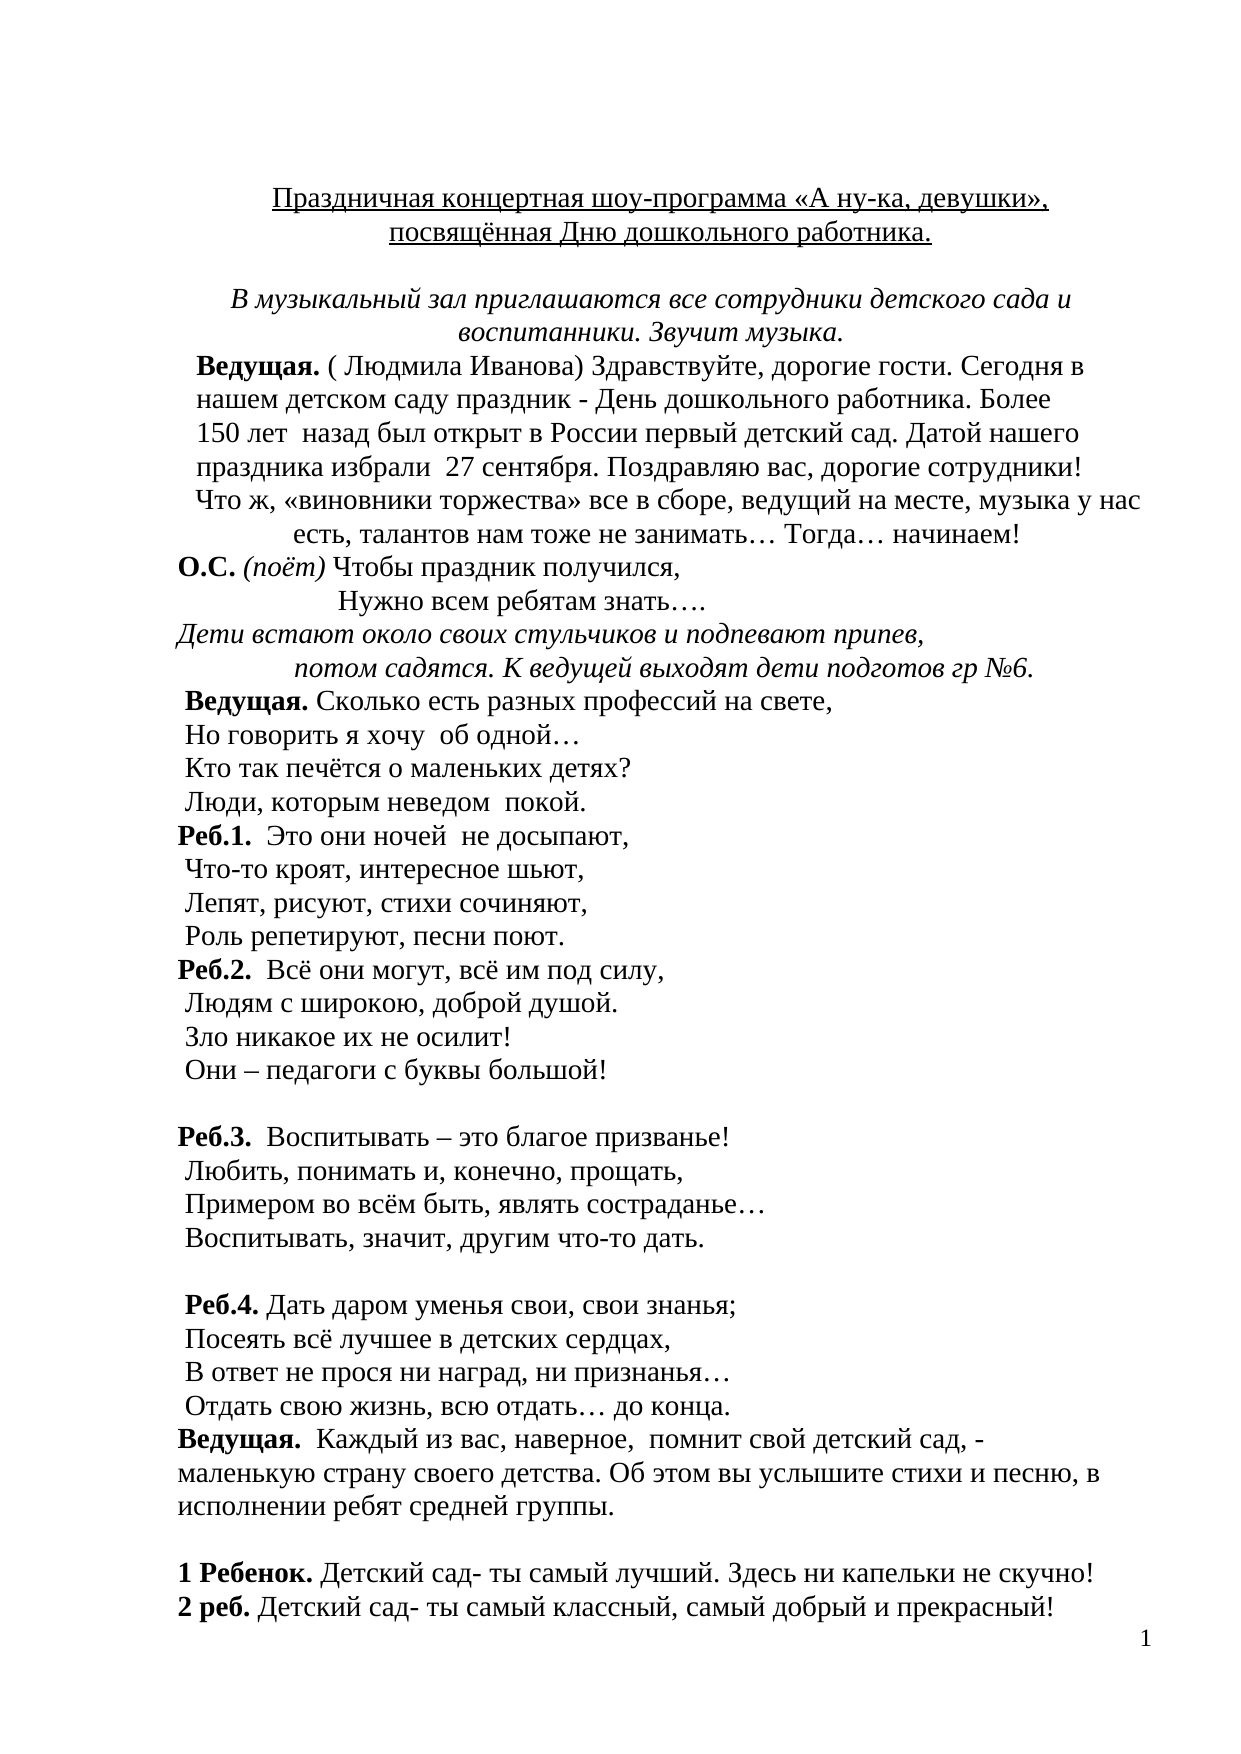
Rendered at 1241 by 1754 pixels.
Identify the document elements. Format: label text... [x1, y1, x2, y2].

text Что-то кроят, интересное шьют, [177, 851, 1152, 885]
text Нужно всем ребятам знать…. [162, 583, 1152, 616]
text Реб.2. Всё они могут, всё им под силу, [177, 952, 1152, 985]
text Реб.4. Дать даром уменья свои, свои знанья; [177, 1287, 1152, 1321]
text Лепят, рисуют, стихи сочиняют, [177, 885, 1152, 918]
text Кто так печётся о маленьких детях? [177, 751, 1152, 784]
text Зло никакое их не осилит! [177, 1019, 1152, 1052]
text Отдать свою жизнь, всю отдать… до конца. [177, 1388, 1152, 1421]
text Людям с широкою, доброй душой. [177, 985, 1152, 1019]
text В ответ не прося ни наград, ни признанья… [177, 1354, 1152, 1388]
text О.С. (поёт) Чтобы праздник получился, [162, 549, 1152, 583]
text Примером во всём быть, являть состраданье… [177, 1187, 1152, 1220]
text Что ж, «виновники торжества» все в сборе, ведущий на месте, музыка у нас есть, талантов нам тоже не занимать… Тогда… начинаем! [162, 482, 1152, 549]
text Ведущая. Каждый из вас, наверное, помнит свой детский сад, - маленькую страну своего детства. Об этом вы услышите стихи и песню, в исполнении ребят средней группы. [177, 1421, 1125, 1522]
text 1 Ребенок. Детский сад- ты самый лучший. Здесь ни капельки не скучно! 2 реб. Детский сад- ты самый классный, самый добрый и прекрасный! [177, 1522, 1125, 1623]
text В музыкальный зал приглашаются все сотрудники детского сада и воспитанники. Звучит музыка. [177, 281, 1125, 348]
text потом садятся. К ведущей выходят дети подготов гр №6. [162, 650, 1152, 683]
text Люди, которым неведом покой. [177, 784, 1152, 818]
text Посеять всё лучшее в детских сердцах, [177, 1321, 1152, 1354]
text Реб.3. Воспитывать – это благое призванье! [177, 1119, 1152, 1153]
text Ведущая. ( Людмила Иванова) Здравствуйте, дорогие гости. Сегодня в нашем детском саду праздник - День дошкольного работника. Более 150 лет назад был открыт в России первый детский сад. Датой нашего праздника избрали 27 сентября. Поздравляю вас, дорогие сотрудники! [196, 348, 1125, 482]
text Ведущая. Сколько есть разных профессий на свете, [177, 683, 1152, 717]
text Воспитывать, значит, другим что-то дать. [177, 1220, 1152, 1254]
text Дети встают около своих стульчиков и подпевают припев, [162, 616, 1152, 650]
text Они – педагоги с буквы большой! [177, 1052, 1152, 1086]
text Праздничная концертная шоу-программа «А ну-ка, девушки», посвящённая Дню дошкольного работника. [196, 180, 1125, 247]
text Но говорить я хочу об одной… [177, 717, 1152, 751]
text Роль репетируют, песни поют. [177, 918, 1152, 952]
text Реб.1. Это они ночей не досыпают, [177, 818, 1152, 851]
text Любить, понимать и, конечно, прощать, [177, 1153, 1152, 1187]
